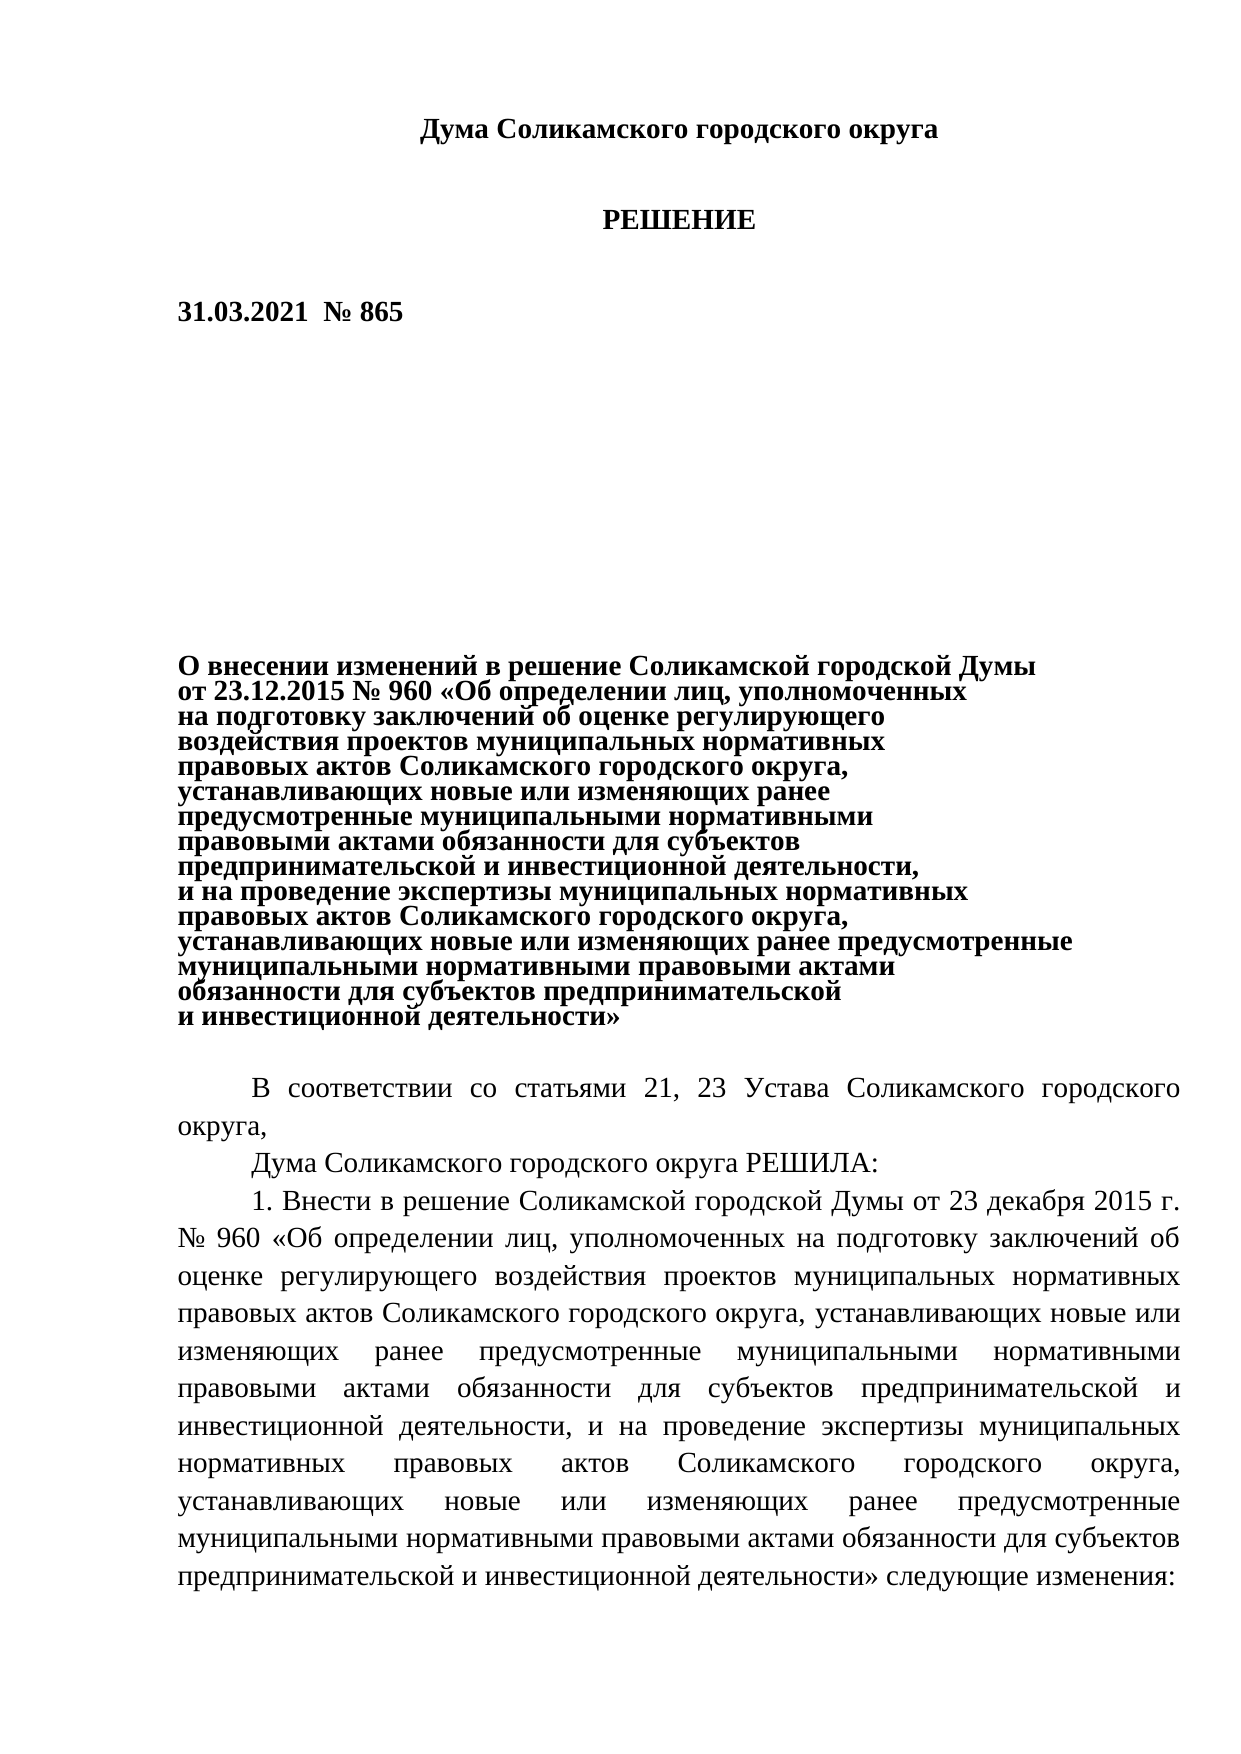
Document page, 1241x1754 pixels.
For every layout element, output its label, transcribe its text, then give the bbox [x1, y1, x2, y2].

text В соответствии со статьями 21, 23 Устава Соликамского городского округа, [177, 1068, 1181, 1143]
text и на проведение экспертизы муниципальных нормативных [177, 880, 1181, 905]
text 31.03.2021 № 865 [177, 301, 1181, 326]
text устанавливающих новые или изменяющих ранее предусмотренные [177, 930, 1181, 955]
text правовых актов Соликамского городского округа, [177, 905, 1181, 930]
text воздействия проектов муниципальных нормативных [177, 730, 1181, 755]
text устанавливающих новые или изменяющих ранее [177, 780, 1181, 805]
text 1. Внести в решение Соликамской городской Думы от 23 декабря 2015 г. № 960 «Об определении лиц, уполномоченных на подготовку заключений об оценке регулирующего воздействия проектов муниципальных нормативных правовых актов Соликамского городского округа, устанавливающих новые или изменяющих ранее предусмотренные муниципальными нормативными правовыми актами обязанности для субъектов предпринимательской и инвестиционной деятельности, и на проведение экспертизы муниципальных нормативных правовых актов Соликамского городского округа, устанавливающих новые или изменяющих ранее предусмотренные муниципальными нормативными правовыми актами обязанности для субъектов предпринимательской и инвестиционной деятельности» следующие изменения: [177, 1180, 1181, 1593]
text предусмотренные муниципальными нормативными [177, 805, 1181, 830]
text Дума Соликамского городского округа РЕШИЛА: [177, 1143, 1181, 1180]
text обязанности для субъектов предпринимательской [177, 980, 1181, 1005]
text РЕШЕНИЕ [177, 210, 1181, 235]
text правовых актов Соликамского городского округа, [177, 755, 1181, 780]
text от 23.12.2015 № 960 «Об определении лиц, уполномоченных [177, 680, 1181, 705]
text на подготовку заключений об оценке регулирующего [177, 705, 1181, 730]
text О внесении изменений в решение Соликамской городской Думы [177, 655, 1181, 680]
text правовыми актами обязанности для субъектов [177, 830, 1181, 855]
text муниципальными нормативными правовыми актами [177, 955, 1181, 980]
text предпринимательской и инвестиционной деятельности, [177, 855, 1181, 880]
text и инвестиционной деятельности» [177, 1005, 1181, 1030]
text Дума Соликамского городского округа [177, 118, 1181, 143]
